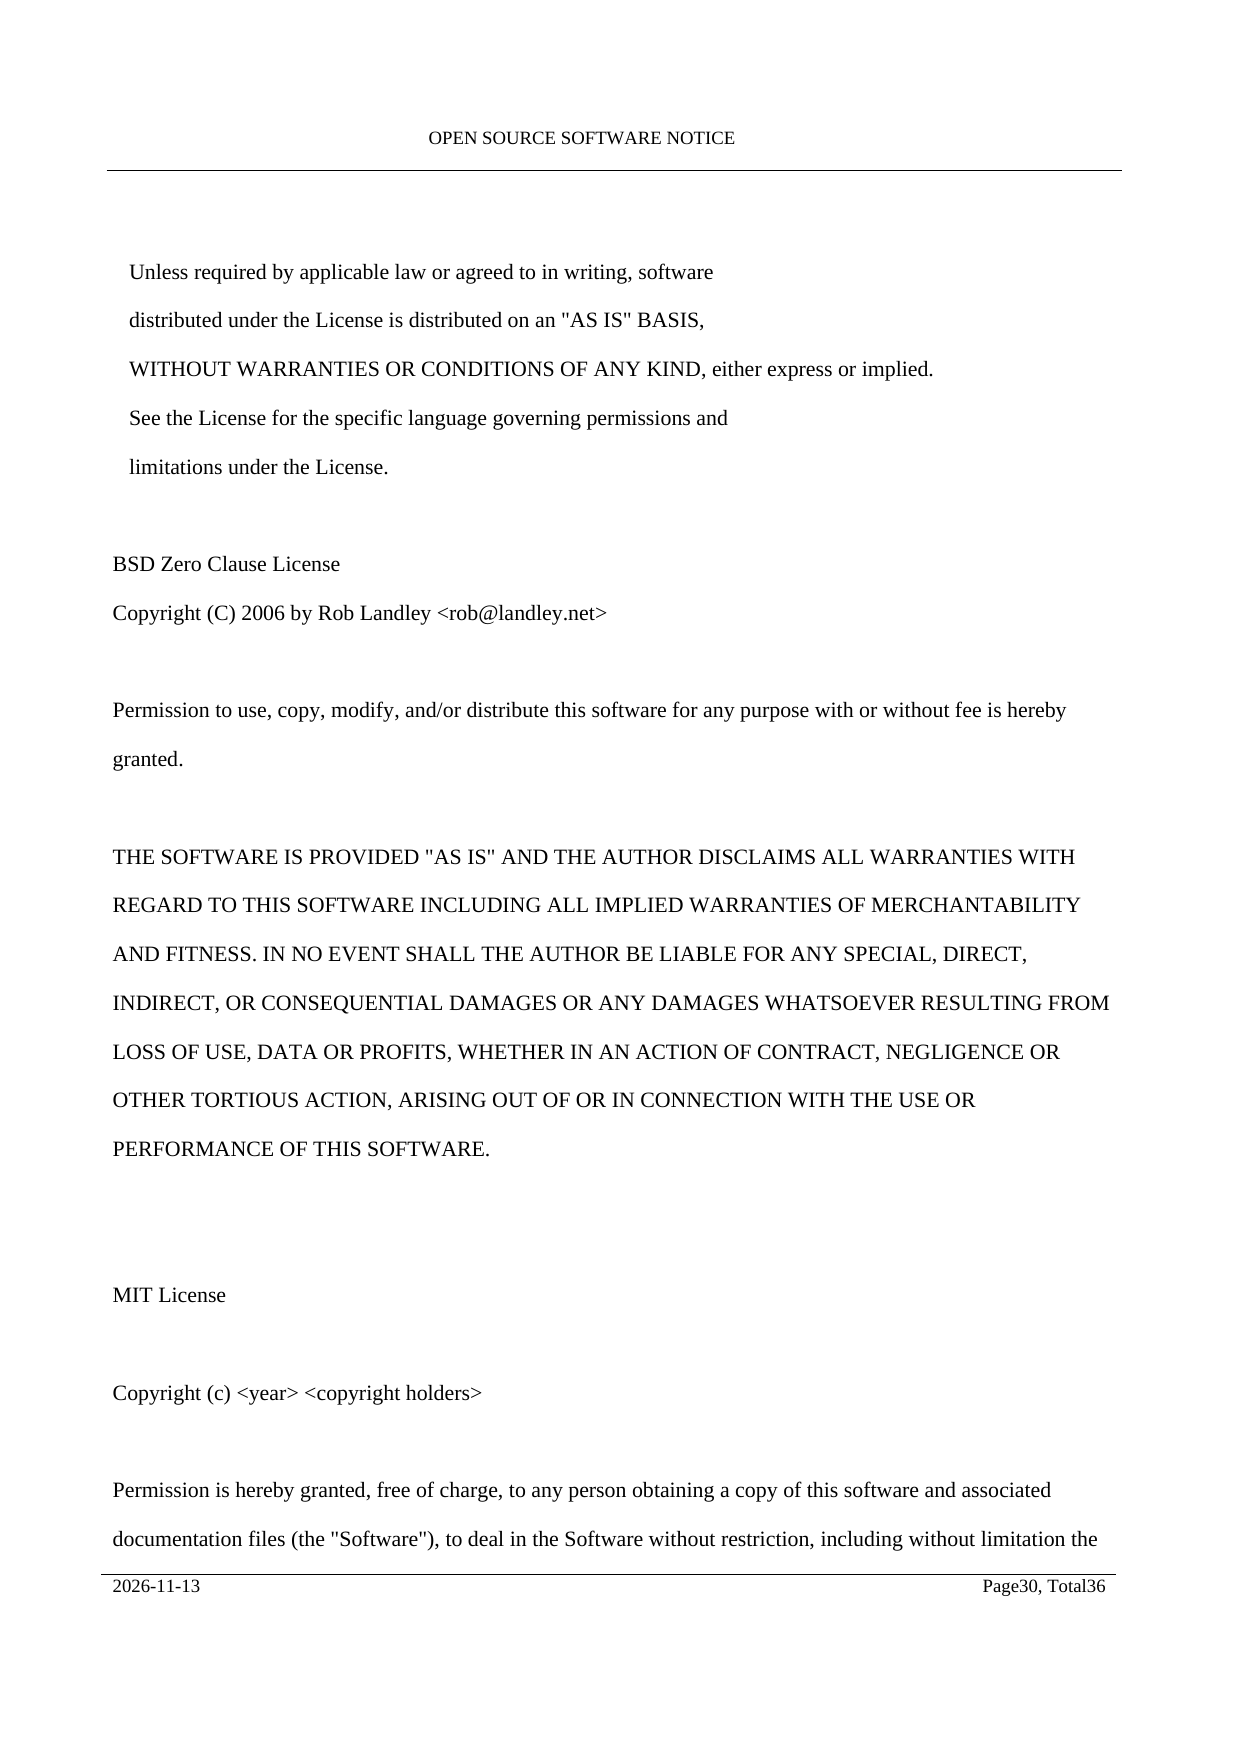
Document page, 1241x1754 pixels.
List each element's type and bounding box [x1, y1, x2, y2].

text [112, 206, 1128, 1555]
